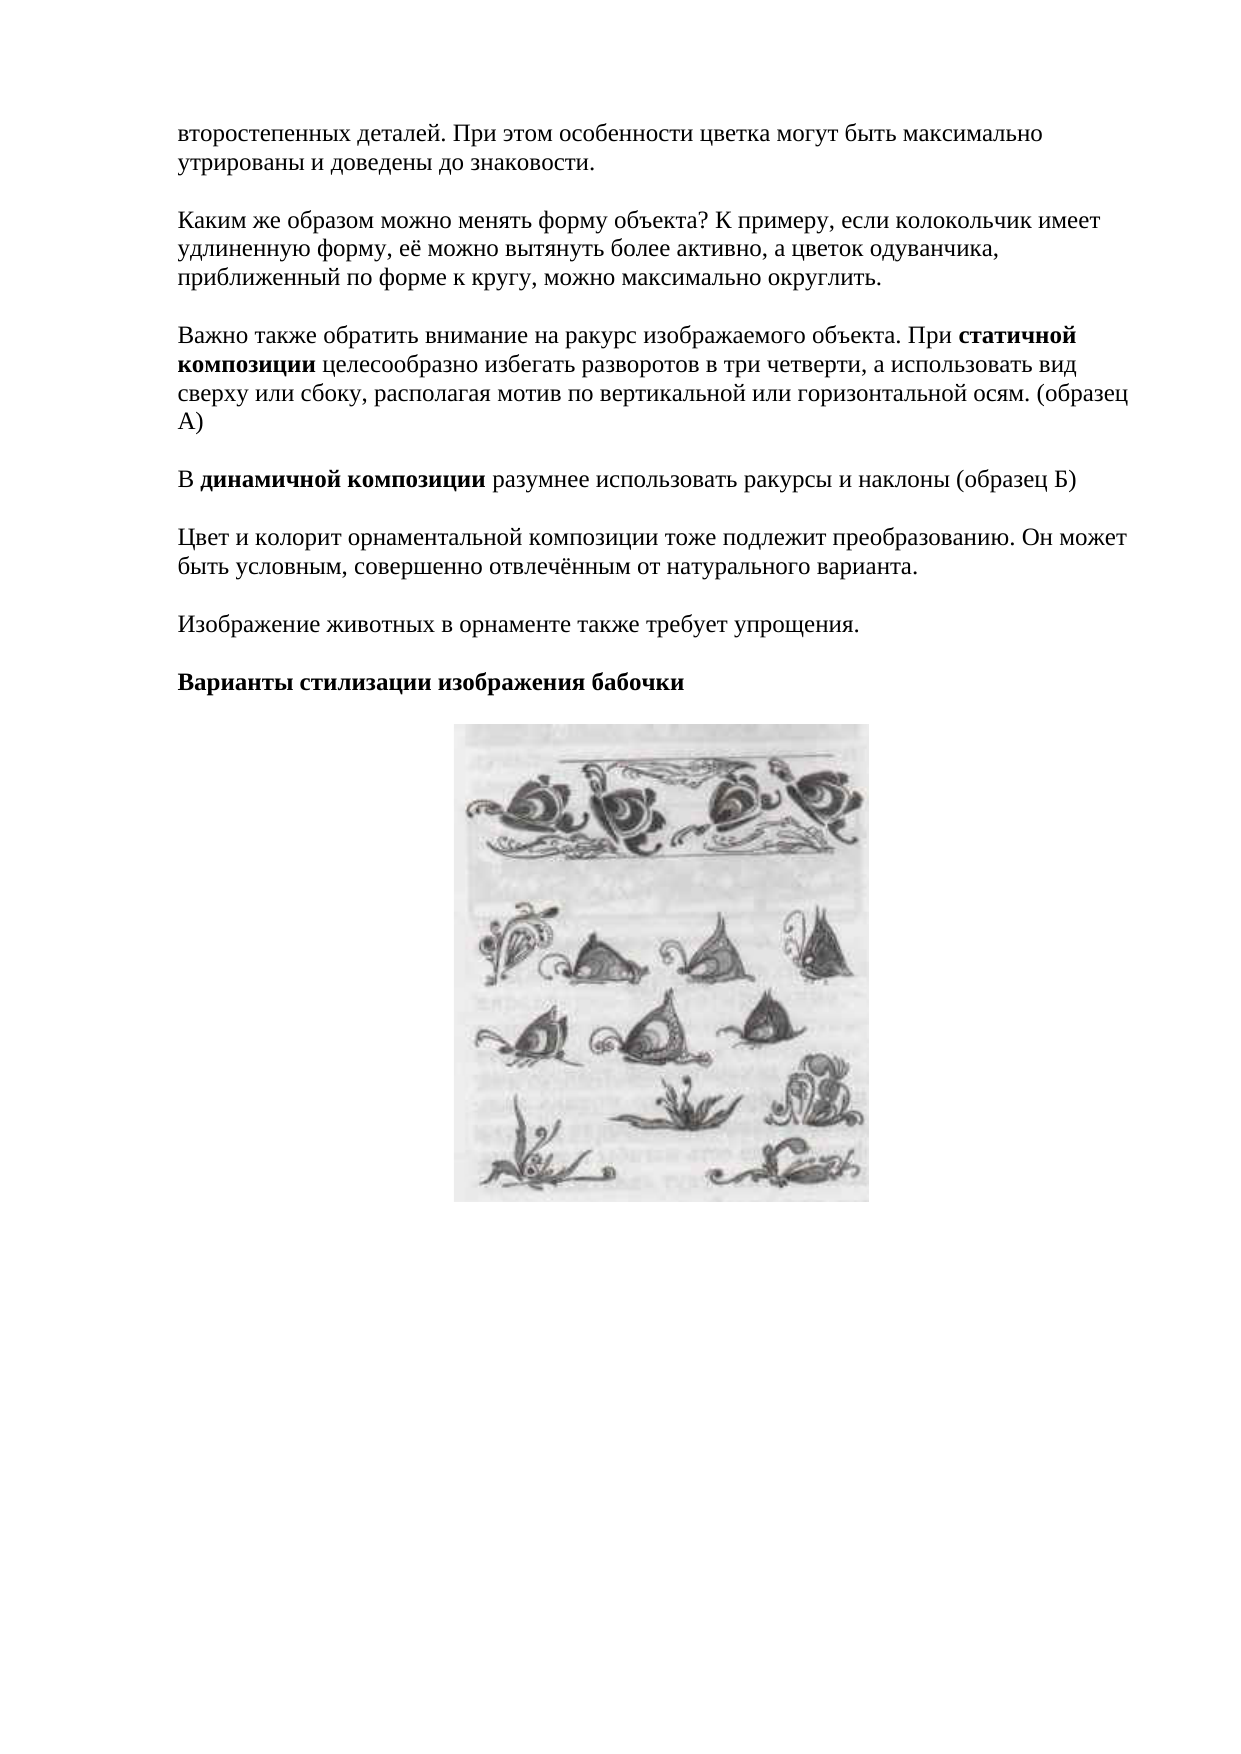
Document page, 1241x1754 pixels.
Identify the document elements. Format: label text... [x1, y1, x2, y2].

picture [453, 724, 869, 1202]
text Изображение животных в орнаменте также требует упрощения. [177, 609, 1152, 638]
text Важно также обратить внимание на ракурс изображаемого объекта. При статичной композиции целесообразно избегать разворотов в три четверти, а использовать вид сверху или сбоку, располагая мотив по вертикальной или горизонтальной осям. (образец А) [177, 320, 1152, 435]
text Варианты стилизации изображения бабочки [177, 667, 1152, 696]
text Цвет и колорит орнаментальной композиции тоже подлежит преобразованию. Он может быть условным, совершенно отвлечённым от натурального варианта. [177, 522, 1152, 580]
text Каким же образом можно менять форму объекта? К примеру, если колокольчик имеет удлиненную форму, её можно вытянуть более активно, а цветок одуванчика, приближенный по форме к кругу, можно максимально округлить. [177, 205, 1152, 291]
text В динамичной композиции разумнее использовать ракурсы и наклоны (образец Б) [177, 464, 1152, 493]
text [177, 118, 1152, 176]
